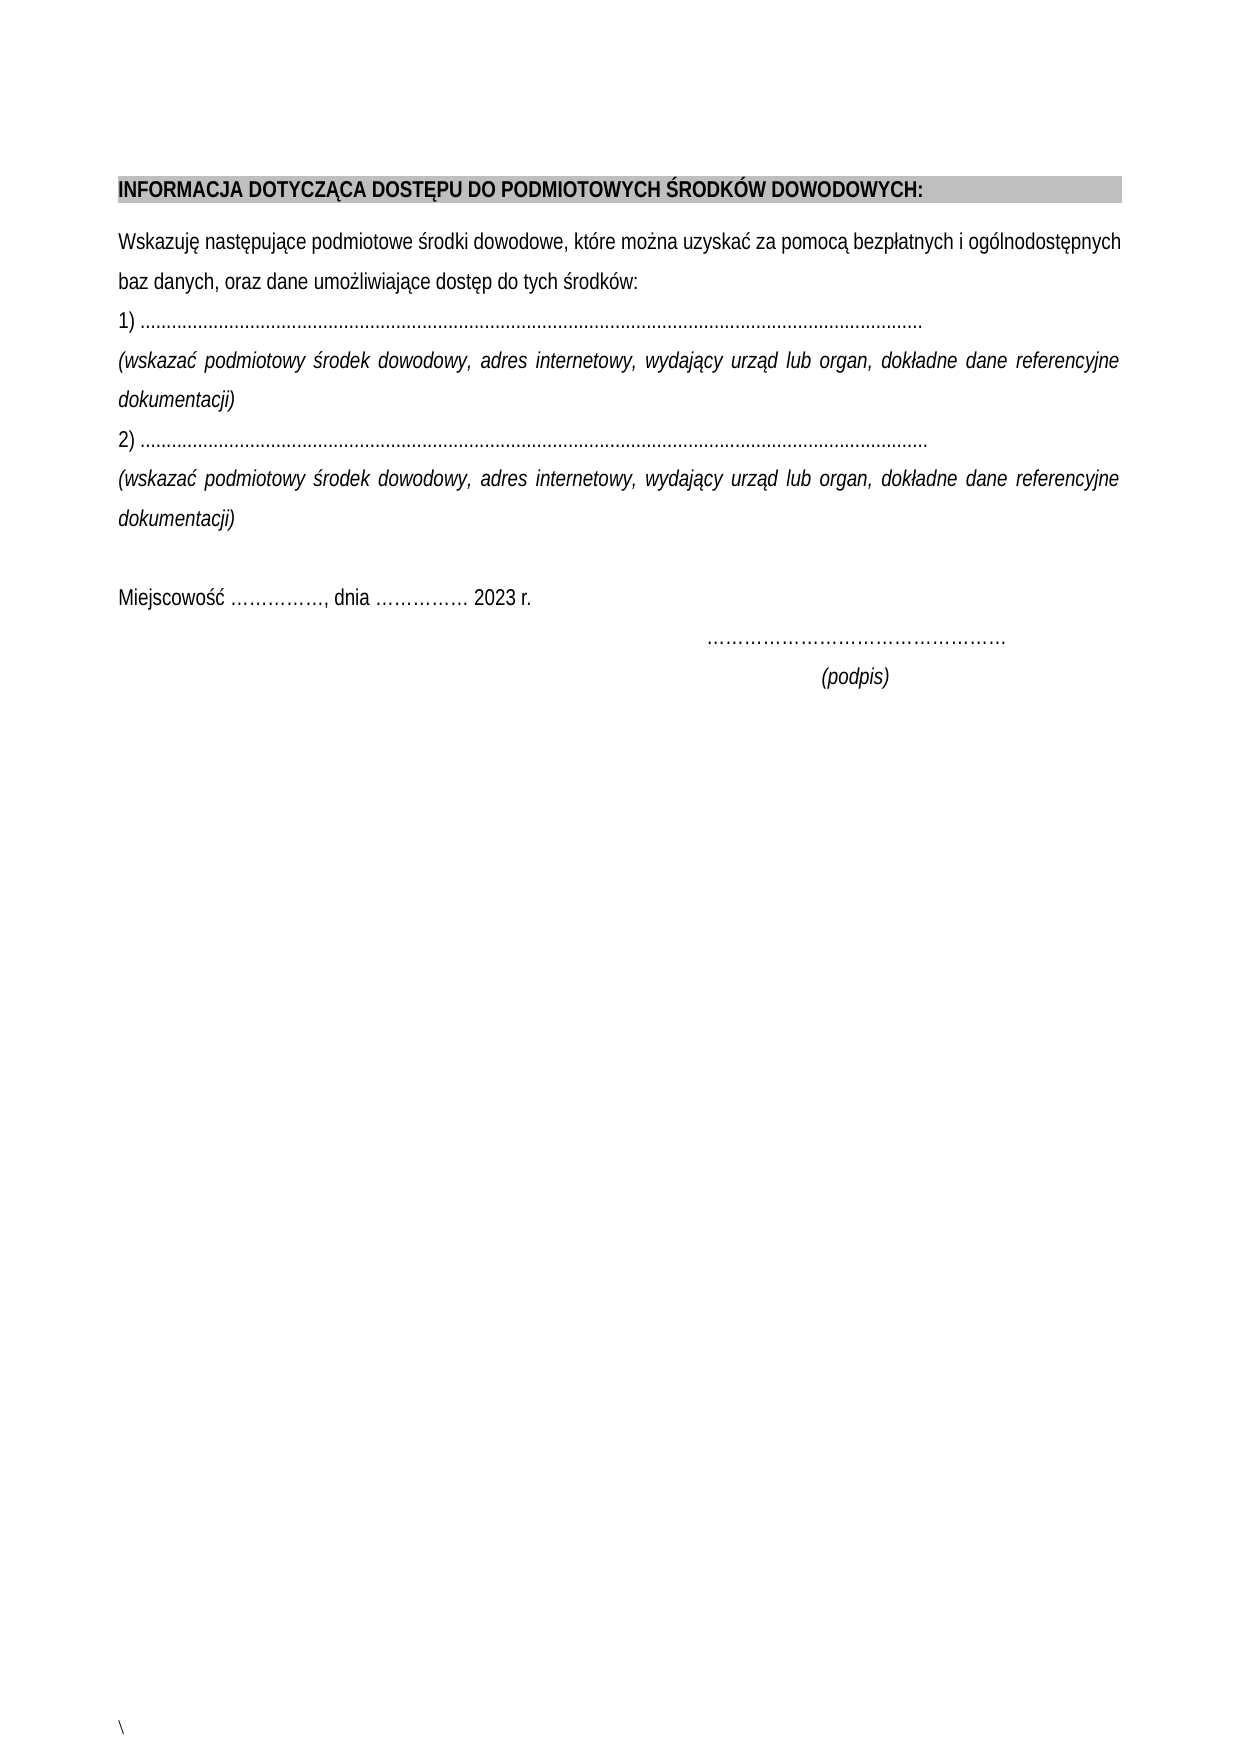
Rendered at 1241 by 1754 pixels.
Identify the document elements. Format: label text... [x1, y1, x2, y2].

text (wskazać podmiotowy środek dowodowy, adres internetowy, wydający urząd lub organ, dokładne dane referencyjne dokumentacji) [118, 347, 1122, 413]
text 1) ...................................................................................................................................................... [118, 307, 1122, 334]
text (podpis) [591, 663, 1122, 689]
text ………………………………………… [591, 623, 1122, 649]
text Wskazuję następujące podmiotowe środki dowodowe, które można uzyskać za pomocą bezpłatnych i ogólnodostępnych baz danych, oraz dane umożliwiające dostęp do tych środków: [118, 228, 1122, 294]
text (wskazać podmiotowy środek dowodowy, adres internetowy, wydający urząd lub organ, dokładne dane referencyjne dokumentacji) [118, 465, 1122, 531]
text Miejscowość ……………, dnia …………… 2023 r. [118, 584, 1122, 610]
text INFORMACJA DOTYCZĄCA DOSTĘPU DO PODMIOTOWYCH ŚRODKÓW DOWODOWYCH: [118, 176, 1122, 203]
text 2) ....................................................................................................................................................... [118, 426, 1122, 452]
